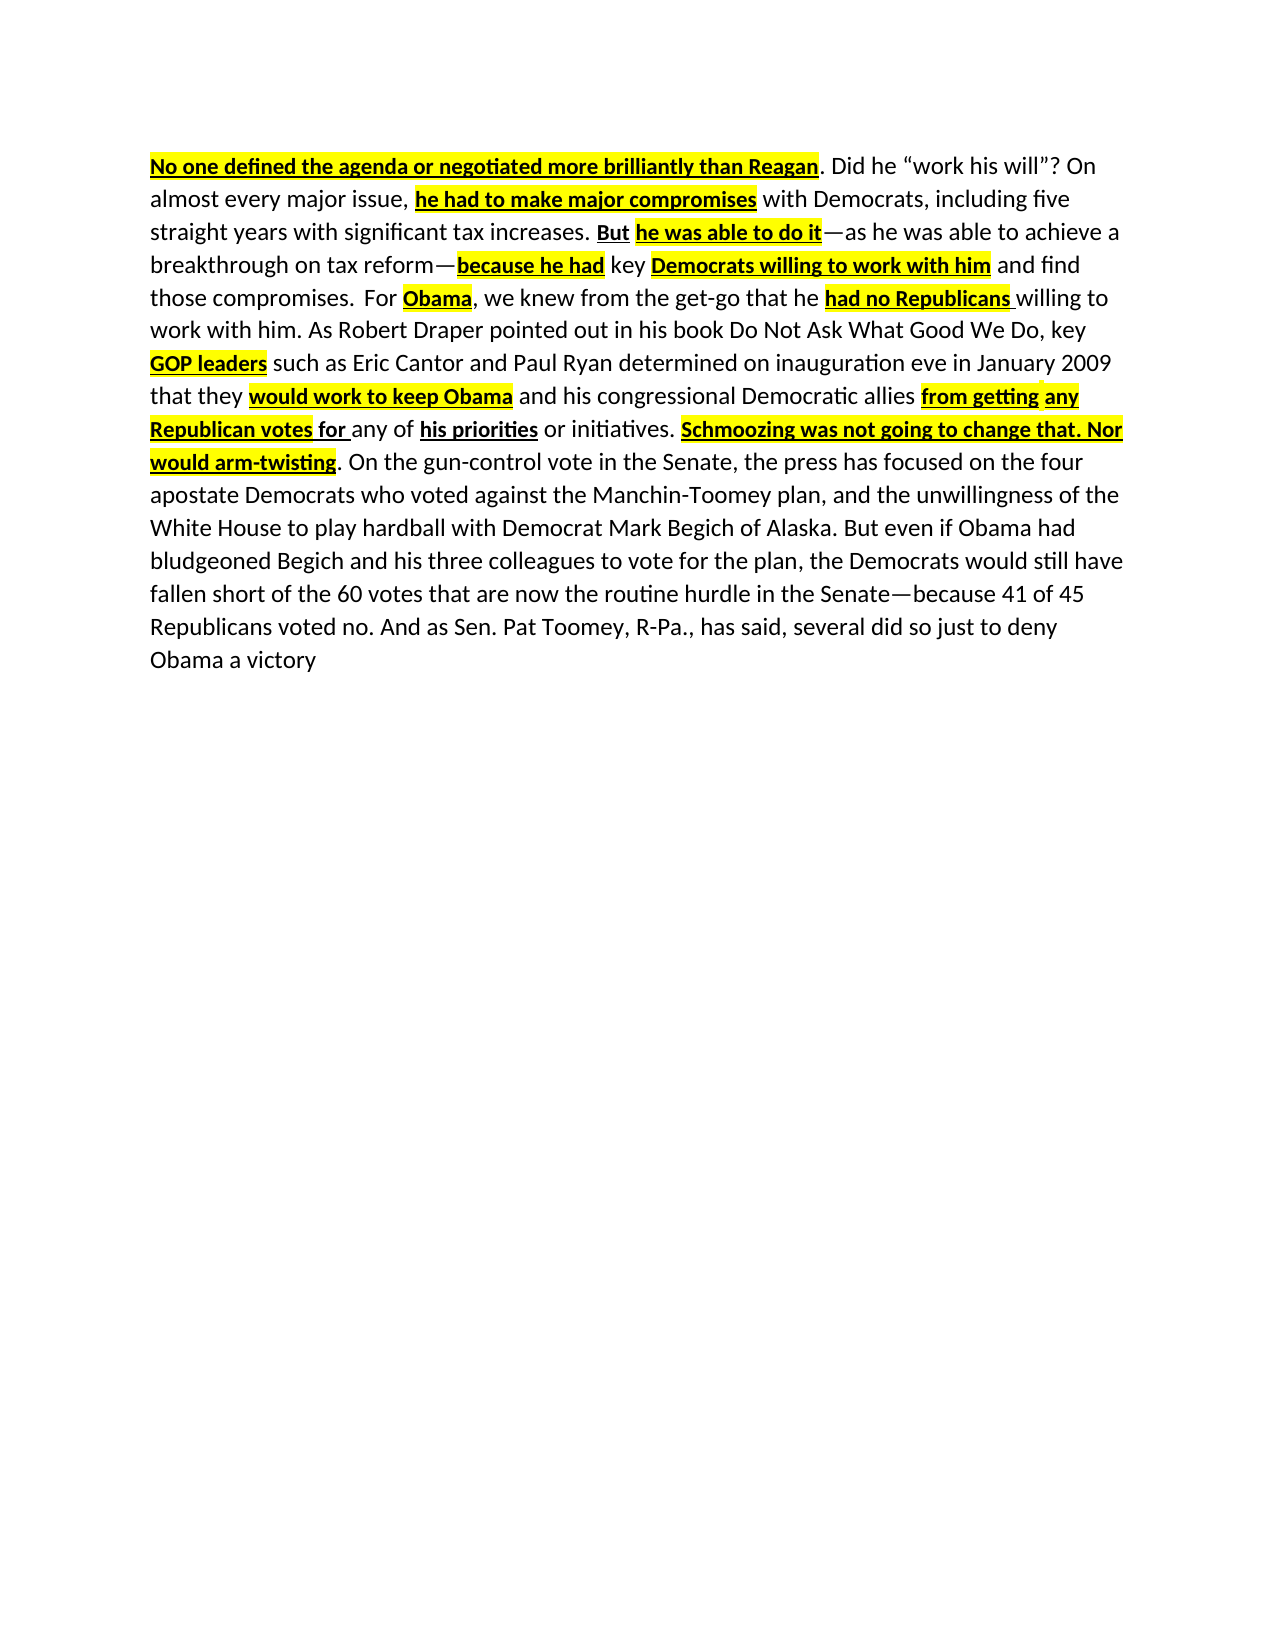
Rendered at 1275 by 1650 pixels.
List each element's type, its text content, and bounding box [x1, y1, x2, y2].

text No one defined the agenda or negotiated more brilliantly than Reagan. Did he “work his will”? On almost every major issue, he had to make major compromises with Democrats, including five straight years with significant tax increases. But he was able to do it—as he was able to achieve a breakthrough on tax reform—because he had key Democrats willing to work with him and find those compromises. For Obama, we knew from the get-go that he had no Republicans willing to work with him. As Robert Draper pointed out in his book Do Not Ask What Good We Do, key GOP leaders such as Eric Cantor and Paul Ryan determined on inauguration eve in January 2009 that they would work to keep Obama and his congressional Democratic allies from getting any Republican votes for any of his priorities or initiatives. Schmoozing was not going to change that. Nor would arm-twisting. On the gun-control vote in the Senate, the press has focused on the four apostate Democrats who voted against the Manchin-Toomey plan, and the unwillingness of the White House to play hardball with Democrat Mark Begich of Alaska. But even if Obama had bludgeoned Begich and his three colleagues to vote for the plan, the Democrats would still have fallen short of the 60 votes that are now the routine hurdle in the Senate—because 41 of 45 Republicans voted no. And as Sen. Pat Toomey, R-Pa., has said, several did so just to deny Obama a victory [150, 150, 1125, 674]
